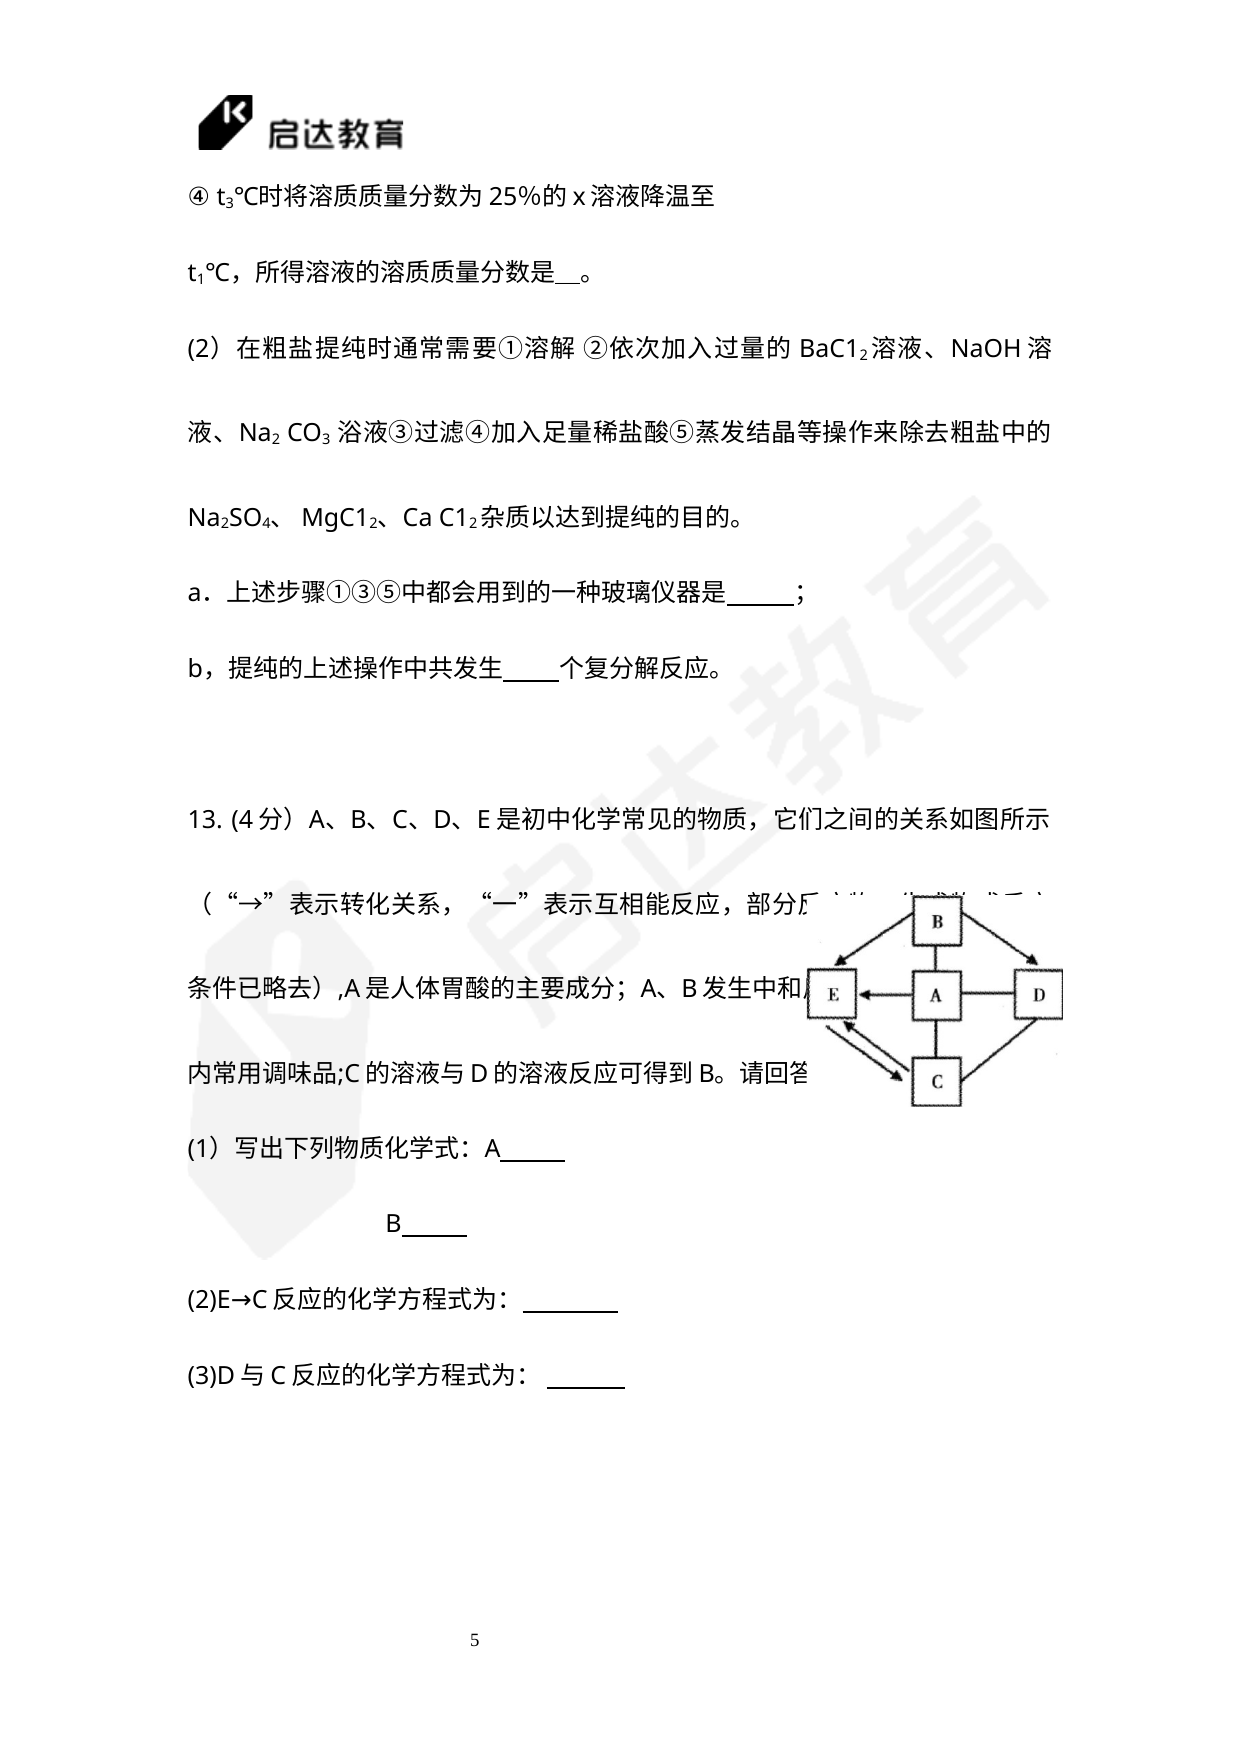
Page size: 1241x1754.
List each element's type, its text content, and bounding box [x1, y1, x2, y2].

text a．上述步骤①③⑤中都会用到的一种玻璃仪器是 ； [187, 558, 1053, 623]
text b，提纯的上述操作中共发生 个复分解反应。 [187, 634, 1053, 699]
text ④ t3℃时将溶质质量分数为25％的x溶液降温至 [187, 162, 1053, 227]
text (2)E→C反应的化学方程式为： [187, 1266, 1053, 1331]
text t1℃，所得溶液的溶质质量分数是＿。 [187, 238, 1053, 303]
picture [806, 895, 1063, 1107]
text (1）写出下列物质化学式：A [187, 1114, 1053, 1179]
text (3)D与C反应的化学方程式为： [187, 1341, 1053, 1406]
picture [198, 95, 404, 150]
text 13. (4分）A、B、C、D、E是初中化学常见的物质，它们之间的关系如图所示（“→”表示转化关系，“一”表示互相能反应，部分反应物、生成物或反应条件已略去）,A是人体胃酸的主要成分；A、B发生中和反应，产物之一是厨房内常用调味品;C的溶液与D的溶液反应可得到B。请回答： [187, 785, 1053, 1104]
text (2）在粗盐提纯时通常需要①溶解 ②依次加入过量的BaC12溶液、NaOH溶液、Na2 CO3 浴液③过滤④加入足量稀盐酸⑤蒸发结晶等操作来除去粗盐中的Na2SO4、 MgC12、Ca C12杂质以达到提纯的目的。 [187, 314, 1053, 548]
text B [187, 1190, 1053, 1255]
